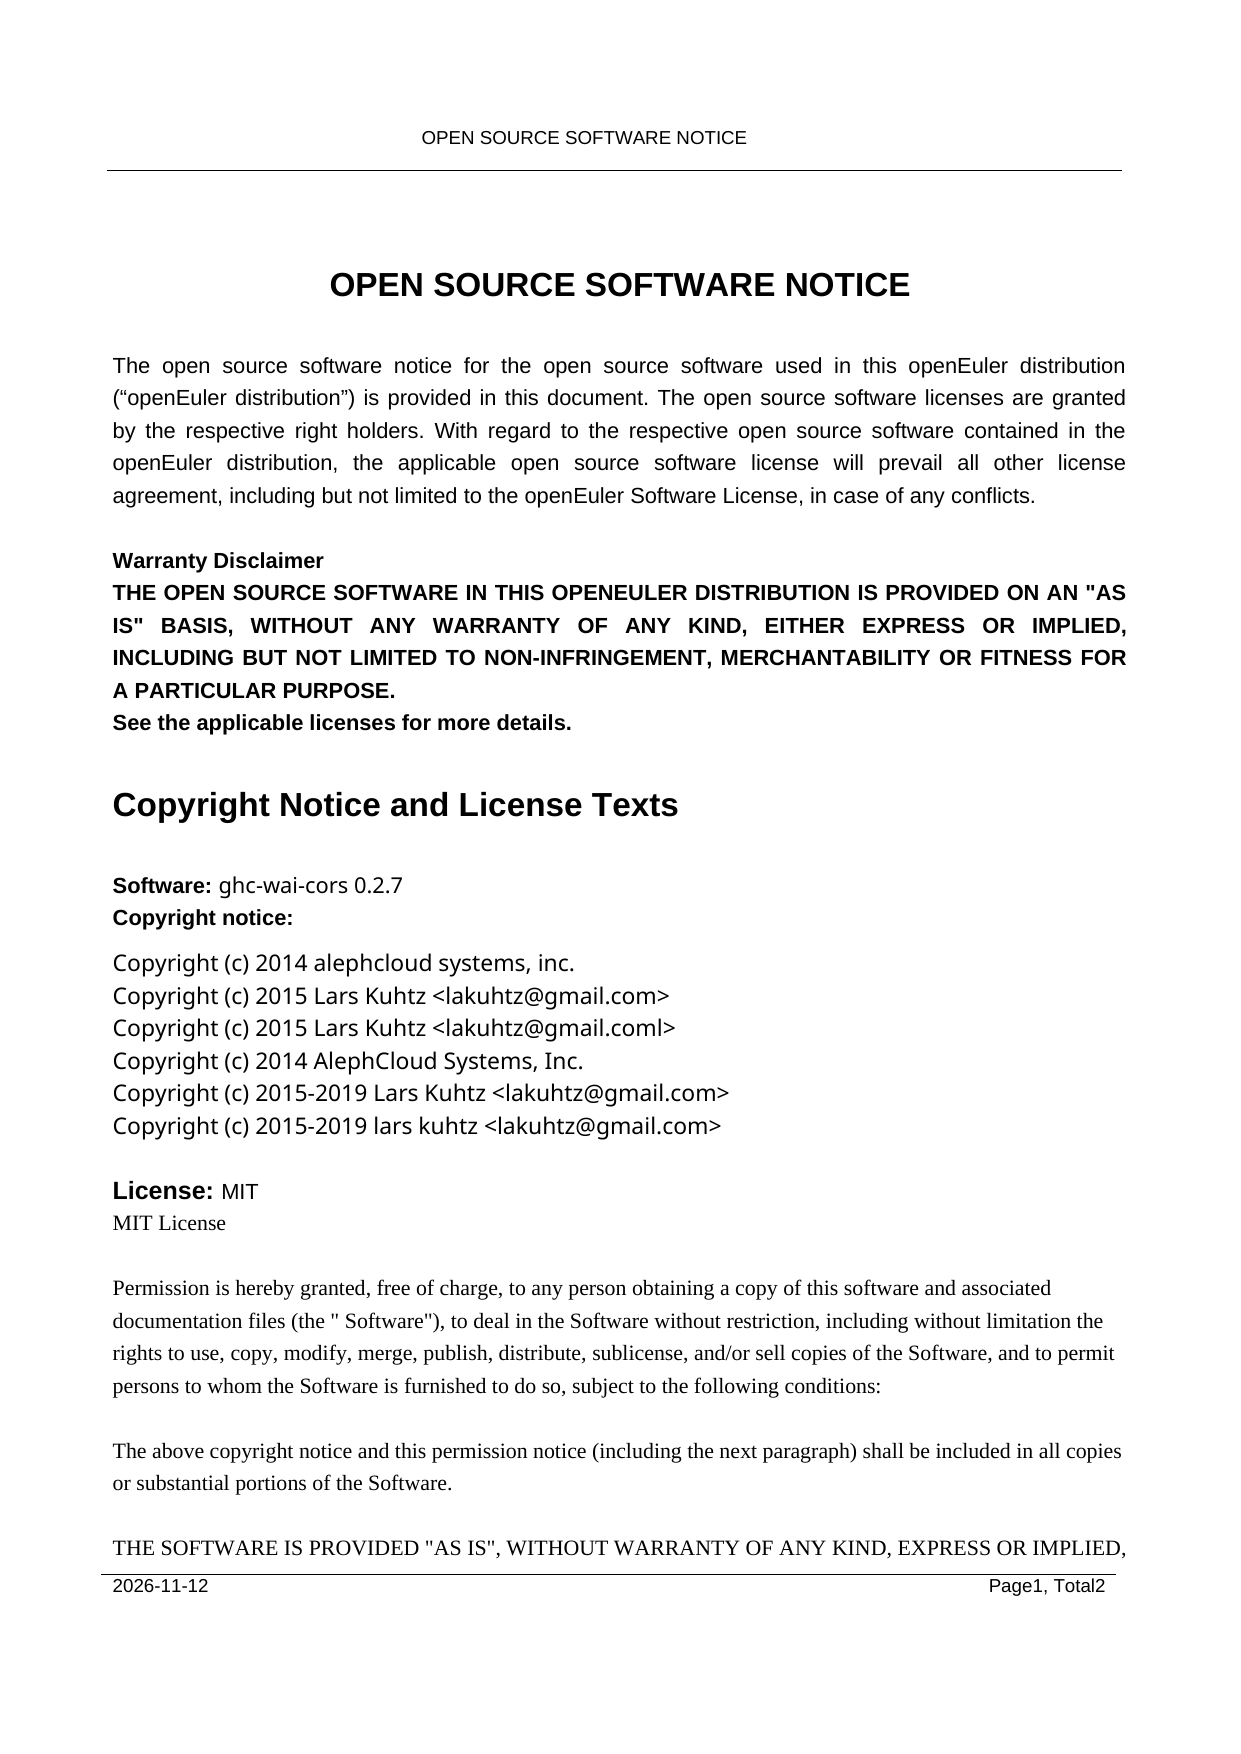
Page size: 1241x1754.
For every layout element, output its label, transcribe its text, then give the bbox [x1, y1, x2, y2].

title Software: ghc-wai-cors 0.2.7 [112, 869, 1128, 901]
text Copyright Notice and License Texts [112, 771, 1128, 836]
text Copyright (c) 2014 alephcloud systems, inc. Copyright (c) 2015 Lars Kuhtz <lakuhtz@gmail.com> Copyright (c) 2015 Lars Kuhtz <lakuhtz@gmail.coml> Copyright (c) 2014 AlephCloud Systems, Inc. Copyright (c) 2015-2019 Lars Kuhtz <lakuhtz@gmail.com> Copyright (c) 2015-2019 lars kuhtz <lakuhtz@gmail.com> [112, 947, 1128, 1174]
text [112, 1207, 1128, 1564]
text THE OPEN SOURCE SOFTWARE IN THIS OPENEULER DISTRIBUTION IS PROVIDED ON AN "AS IS" BASIS, WITHOUT ANY WARRANTY OF ANY KIND, EITHER EXPRESS OR IMPLIED, INCLUDING BUT NOT LIMITED TO NON-INFRINGEMENT, MERCHANTABILITY OR FITNESS FOR A PARTICULAR PURPOSE. See the applicable licenses for more details. [112, 576, 1128, 739]
text License: MIT [112, 1174, 1128, 1207]
text Warranty Disclaimer [112, 544, 1128, 576]
text Copyright notice: [112, 901, 1128, 934]
text The open source software notice for the open source software used in this openEuler distribution (“openEuler distribution”) is provided in this document. The open source software licenses are granted by the respective right holders. With regard to the respective open source software contained in the openEuler distribution, the applicable open source software license will prevail all other license agreement, including but not limited to the openEuler Software License, in case of any conflicts. [112, 349, 1128, 511]
text OPEN SOURCE SOFTWARE NOTICE [112, 251, 1128, 316]
